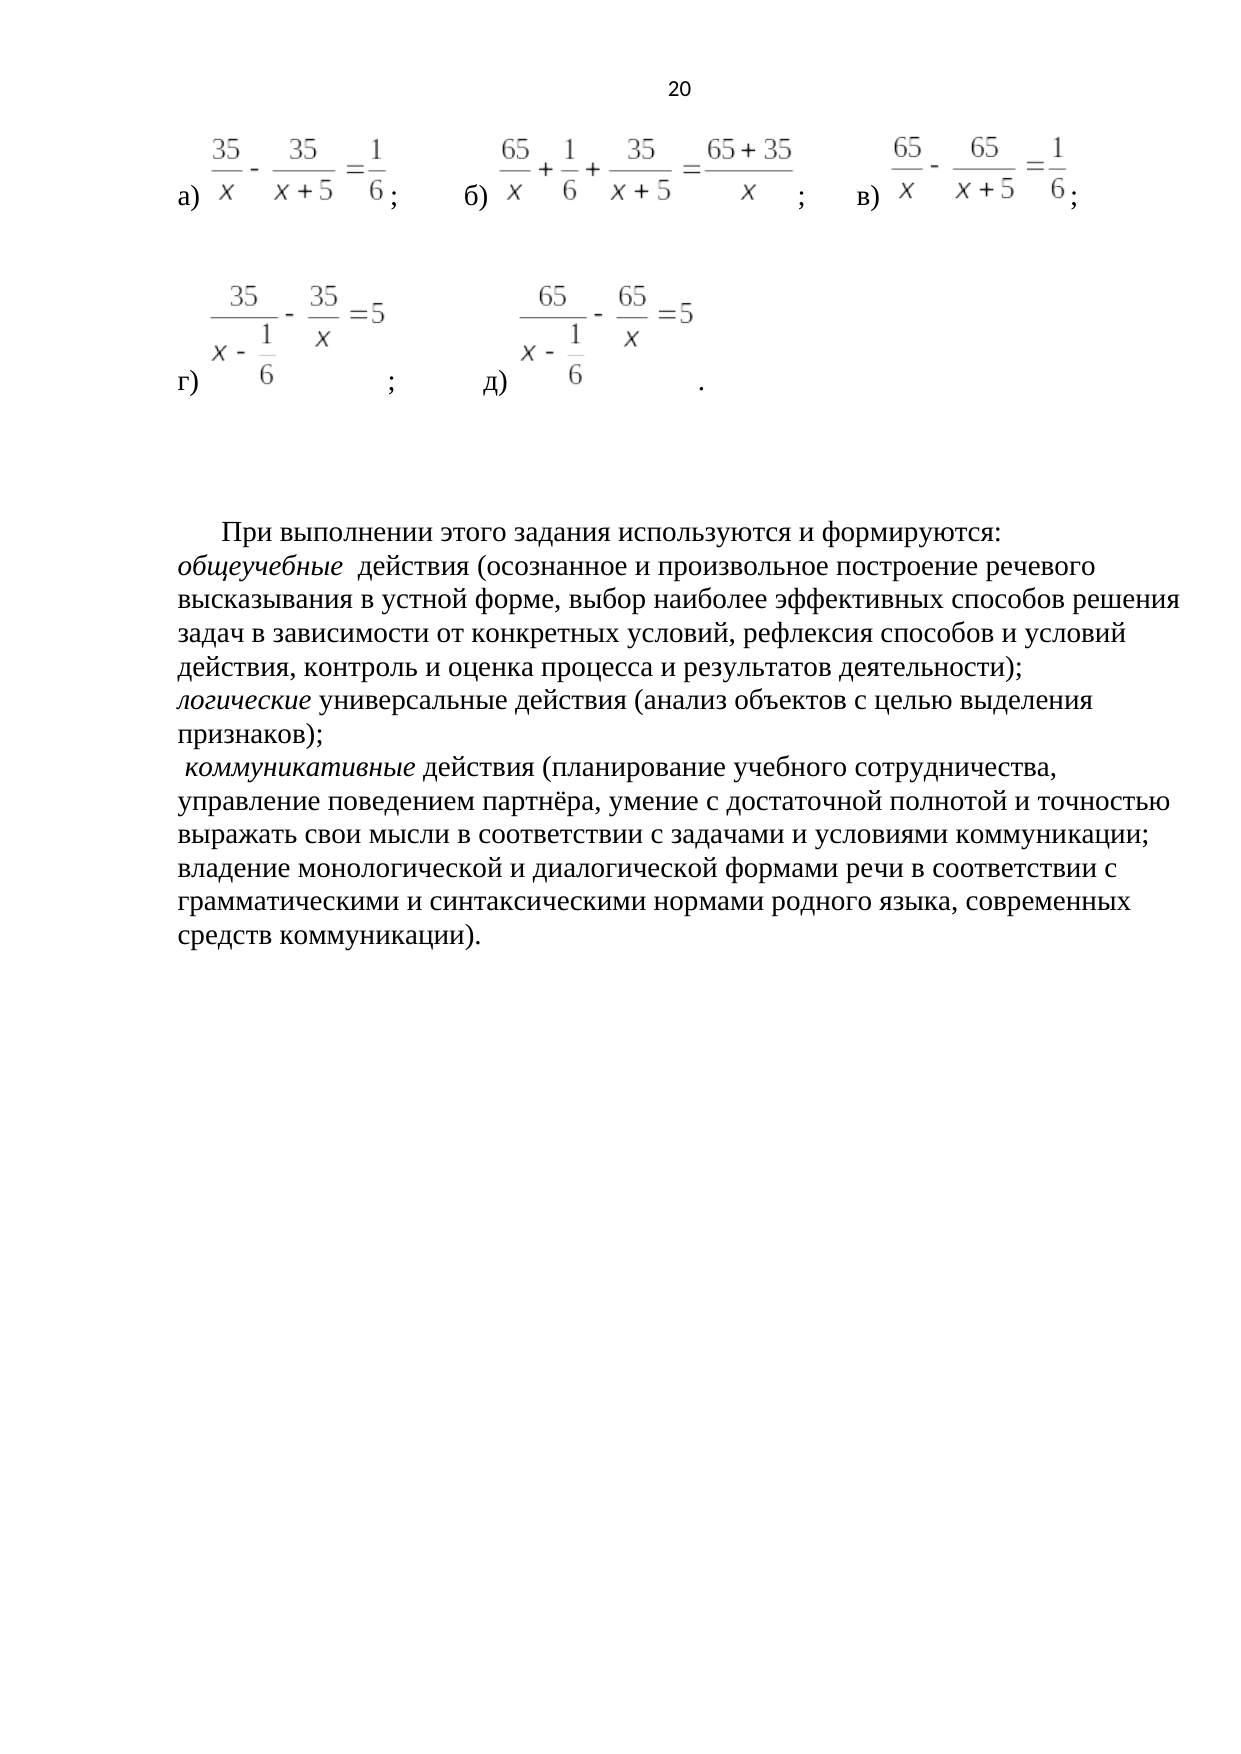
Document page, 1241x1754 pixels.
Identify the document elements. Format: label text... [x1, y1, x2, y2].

text логические универсальные действия (анализ объектов с целью выделения признаков); [177, 682, 1181, 749]
text При выполнении этого задания используются и формируются: [177, 514, 1181, 548]
text общеучебные действия (осознанное и произвольное построение речевого высказывания в устной форме, выбор наиболее эффективных способов решения задач в зависимости от конкретных условий, рефлексия способов и условий действия, контроль и оценка процесса и результатов деятельности); [177, 548, 1181, 682]
text г) ; д) . [177, 278, 1181, 397]
text а) ; б) ; в) ; [177, 130, 1181, 211]
text коммуникативные действия (планирование учебного сотрудничества, управление поведением партнёра, умение с достаточной полнотой и точностью выражать свои мысли в соответствии с задачами и условиями коммуникации; владение монологической и диалогической формами речи в соответствии с грамматическими и синтаксическими нормами родного языка, современных средств коммуникации). [177, 749, 1181, 951]
